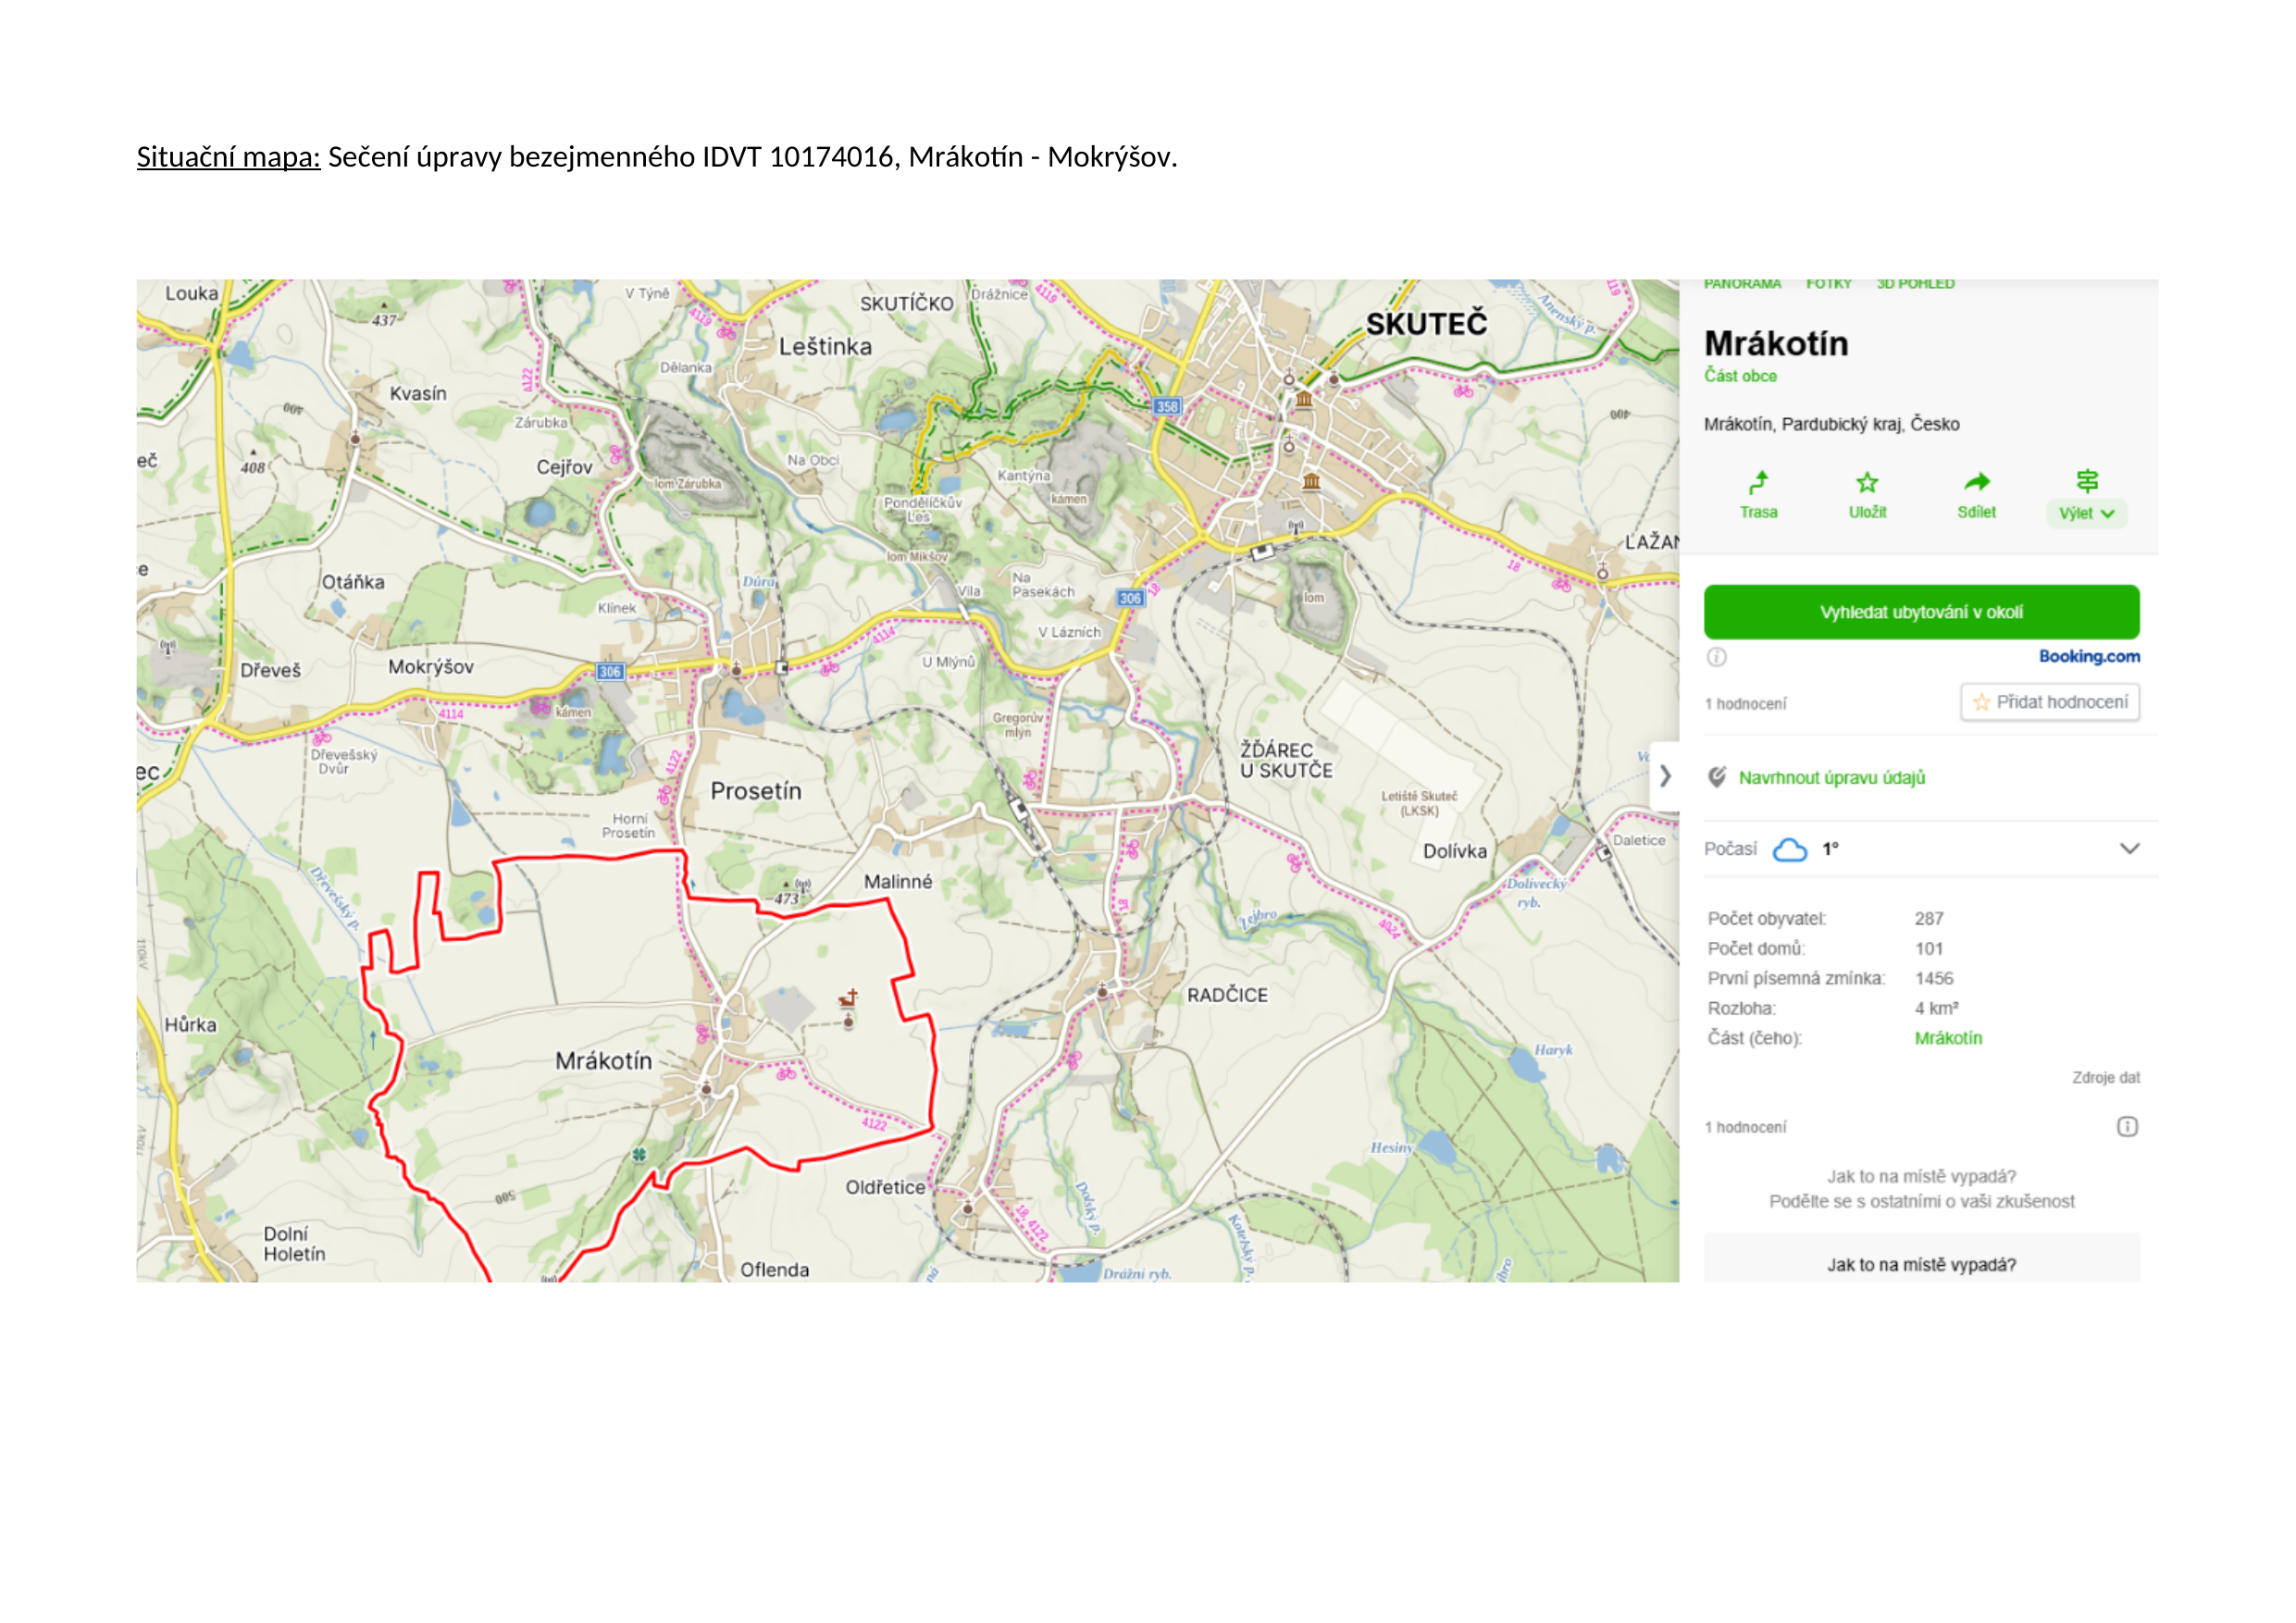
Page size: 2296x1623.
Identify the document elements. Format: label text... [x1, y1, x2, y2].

picture [136, 279, 2159, 1282]
text Situační mapa: Sečení úpravy bezejmenného IDVT 10174016, Mrákotín - Mokrýšov. [137, 137, 2159, 174]
